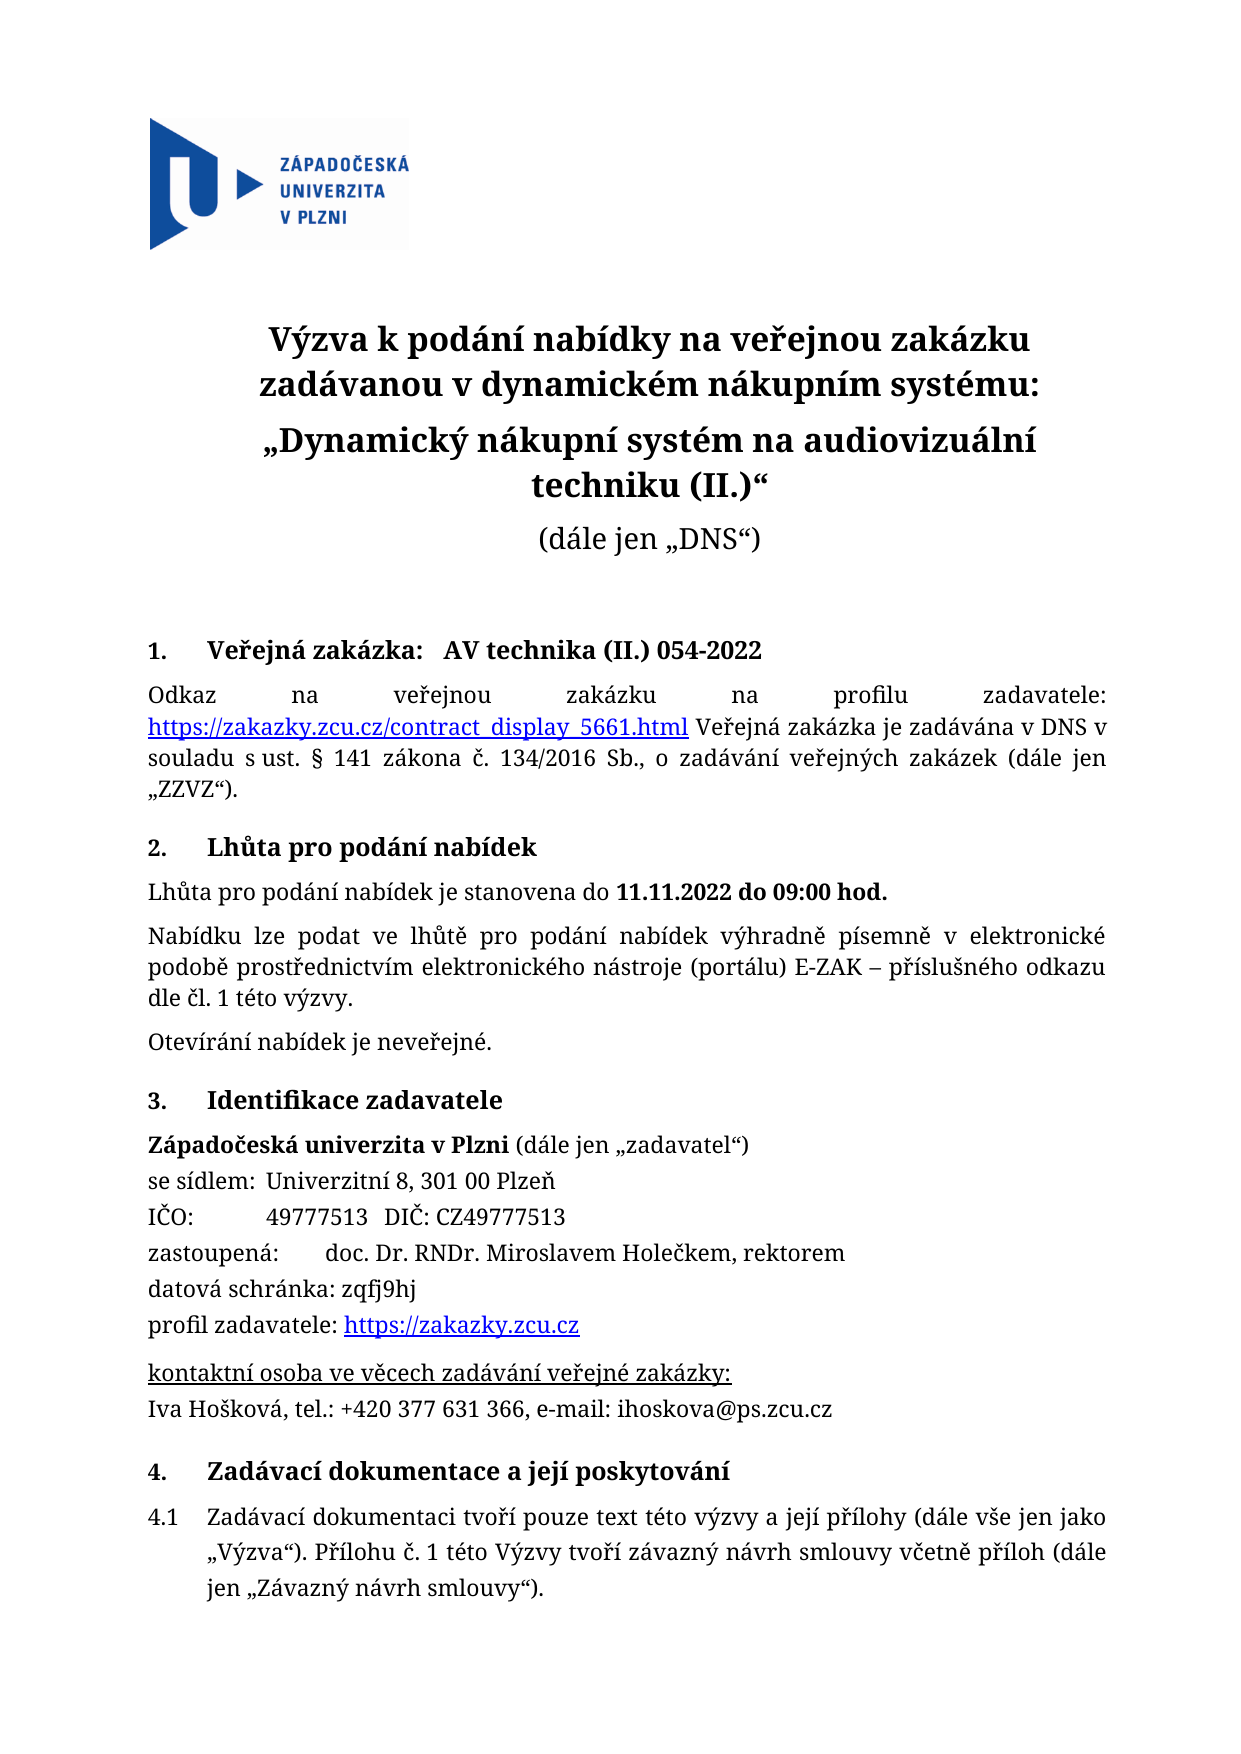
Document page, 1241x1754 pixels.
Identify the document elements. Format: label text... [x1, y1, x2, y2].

text se sídlem: Univerzitní 8, 301 00 Plzeň [148, 1165, 1107, 1196]
text datová schránka: zqfj9hj [148, 1273, 1107, 1304]
text zastoupená: doc. Dr. RNDr. Miroslavem Holečkem, rektorem [148, 1237, 1107, 1268]
text (dále jen „DNS“) [192, 518, 1107, 558]
text Lhůta pro podání nabídek je stanovena do 11.11.2022 do 09:00 hod. [148, 876, 1107, 907]
subtitle Veřejná zakázka: AV technika (II.) 054-2022 [148, 633, 1107, 667]
text kontaktní osoba ve věcech zadávání veřejné zakázky: [148, 1357, 1107, 1388]
subtitle Lhůta pro podání nabídek [148, 829, 1107, 863]
text IČO: 49777513 DIČ: CZ49777513 [148, 1201, 1107, 1232]
subtitle Identifikace zadavatele [148, 1082, 1107, 1116]
text Nabídku lze podat ve lhůtě pro podání nabídek výhradně písemně v elektronické podobě prostřednictvím elektronického nástroje (portálu) E-ZAK – příslušného odkazu dle čl. 1 této výzvy. [148, 920, 1107, 1013]
list Zadávací dokumentaci tvoří pouze text této výzvy a její přílohy (dále vše jen jako „Výzva“). Přílohu č. 1 této Výzvy tvoří závazný návrh smlouvy včetně příloh (dále jen „Závazný návrh smlouvy“). [148, 1500, 1107, 1603]
picture [150, 118, 409, 250]
text Odkaz na veřejnou zakázku na profilu zadavatele: https://zakazky.zcu.cz/contract_display_5661.html Veřejná zakázka je zadávána v DNS v souladu s ust. § 141 zákona č. 134/2016 Sb., o zadávání veřejných zakázek (dále jen „ZZVZ“). [148, 679, 1107, 804]
subtitle Zadávací dokumentace a její poskytování [148, 1454, 1107, 1488]
text Výzva k podání nabídky na veřejnou zakázku zadávanou v dynamickém nákupním systému: [192, 316, 1107, 406]
text Západočeská univerzita v Plzni (dále jen „zadavatel“) [148, 1129, 1107, 1160]
text „Dynamický nákupní systém na audiovizuální techniku (II.)“ [192, 417, 1107, 508]
text Otevírání nabídek je neveřejné. [148, 1026, 1107, 1057]
text profil zadavatele: https://zakazky.zcu.cz [148, 1308, 1107, 1340]
text Iva Hošková, tel.: +420 377 631 366, e-mail: ihoskova@ps.zcu.cz [148, 1393, 1107, 1424]
